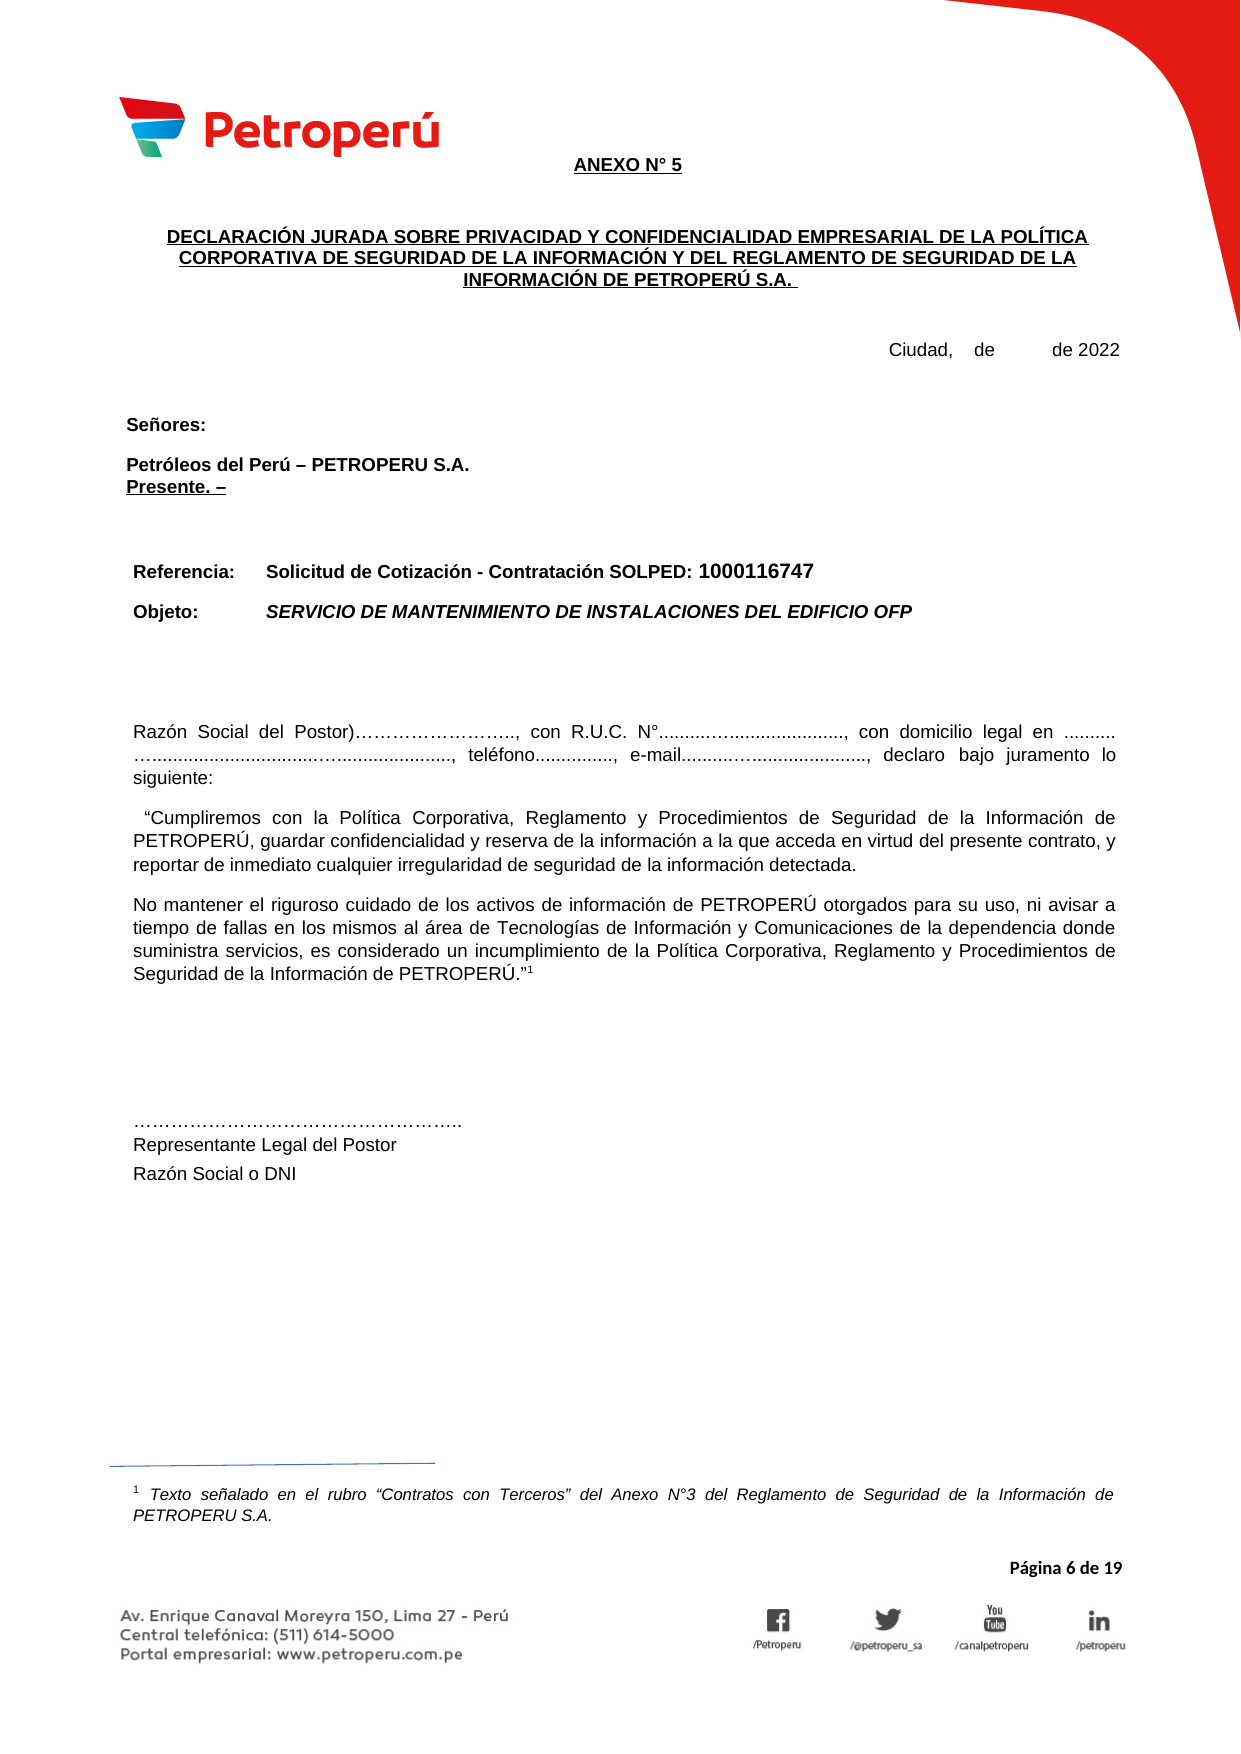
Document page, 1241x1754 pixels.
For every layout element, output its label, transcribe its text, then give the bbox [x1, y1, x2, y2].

text Petróleos del Perú – PETROPERU S.A. [126, 454, 1120, 475]
text Representante Legal del Postor [133, 1133, 1122, 1155]
text 1 Texto señalado en el rubro “Contratos con Terceros” del Anexo N°3 del Reglamento de Seguridad de la Información de PETROPERU S.A. [133, 1483, 1117, 1525]
text Razón Social del Postor)…………………….., con R.U.C. N°..........…......................, con domicilio legal en ..........…................................…......................, teléfono..............., e-mail..........…......................, declaro bajo juramento lo siguiente: [133, 721, 1117, 789]
text Presente. – [126, 475, 1120, 497]
text Referencia: Solicitud de Cotización - Contratación SOLPED: 1000116747 [133, 558, 1122, 582]
text DECLARACIÓN JURADA SOBRE PRIVACIDAD Y CONFIDENCIALIDAD EMPRESARIAL DE LA POLÍTICA CORPORATIVA DE SEGURIDAD DE LA INFORMACIÓN Y DEL REGLAMENTO DE SEGURIDAD DE LA INFORMACIÓN DE PETROPERÚ S.A. [133, 225, 1122, 290]
text “Cumpliremos con la Política Corporativa, Reglamento y Procedimientos de Seguridad de la Información de PETROPERÚ, guardar confidencialidad y reserva de la información a la que acceda en virtud del presente contrato, y reportar de inmediato cualquier irregularidad de seguridad de la información detectada. [133, 807, 1117, 875]
picture [1, 1596, 1241, 1751]
text Ciudad, de de 2022 [724, 338, 1120, 360]
text No mantener el riguroso cuidado de los activos de información de PETROPERÚ otorgados para su uso, ni avisar a tiempo de fallas en los mismos al área de Tecnologías de Información y Comunicaciones de la dependencia donde suministra servicios, es considerado un incumplimiento de la Política Corporativa, Reglamento y Procedimientos de Seguridad de la Información de PETROPERÚ.”1 [133, 893, 1117, 984]
text ANEXO N° 5 [133, 154, 1122, 176]
text Objeto: SERVICIO DE MANTENIMIENTO DE INSTALACIONES DEL EDIFICIO OFP [133, 601, 1122, 622]
picture [1, 0, 1241, 350]
text …………………………………………….. [133, 1110, 1122, 1132]
text Razón Social o DNI [133, 1163, 1122, 1184]
text Señores: [126, 414, 1120, 436]
